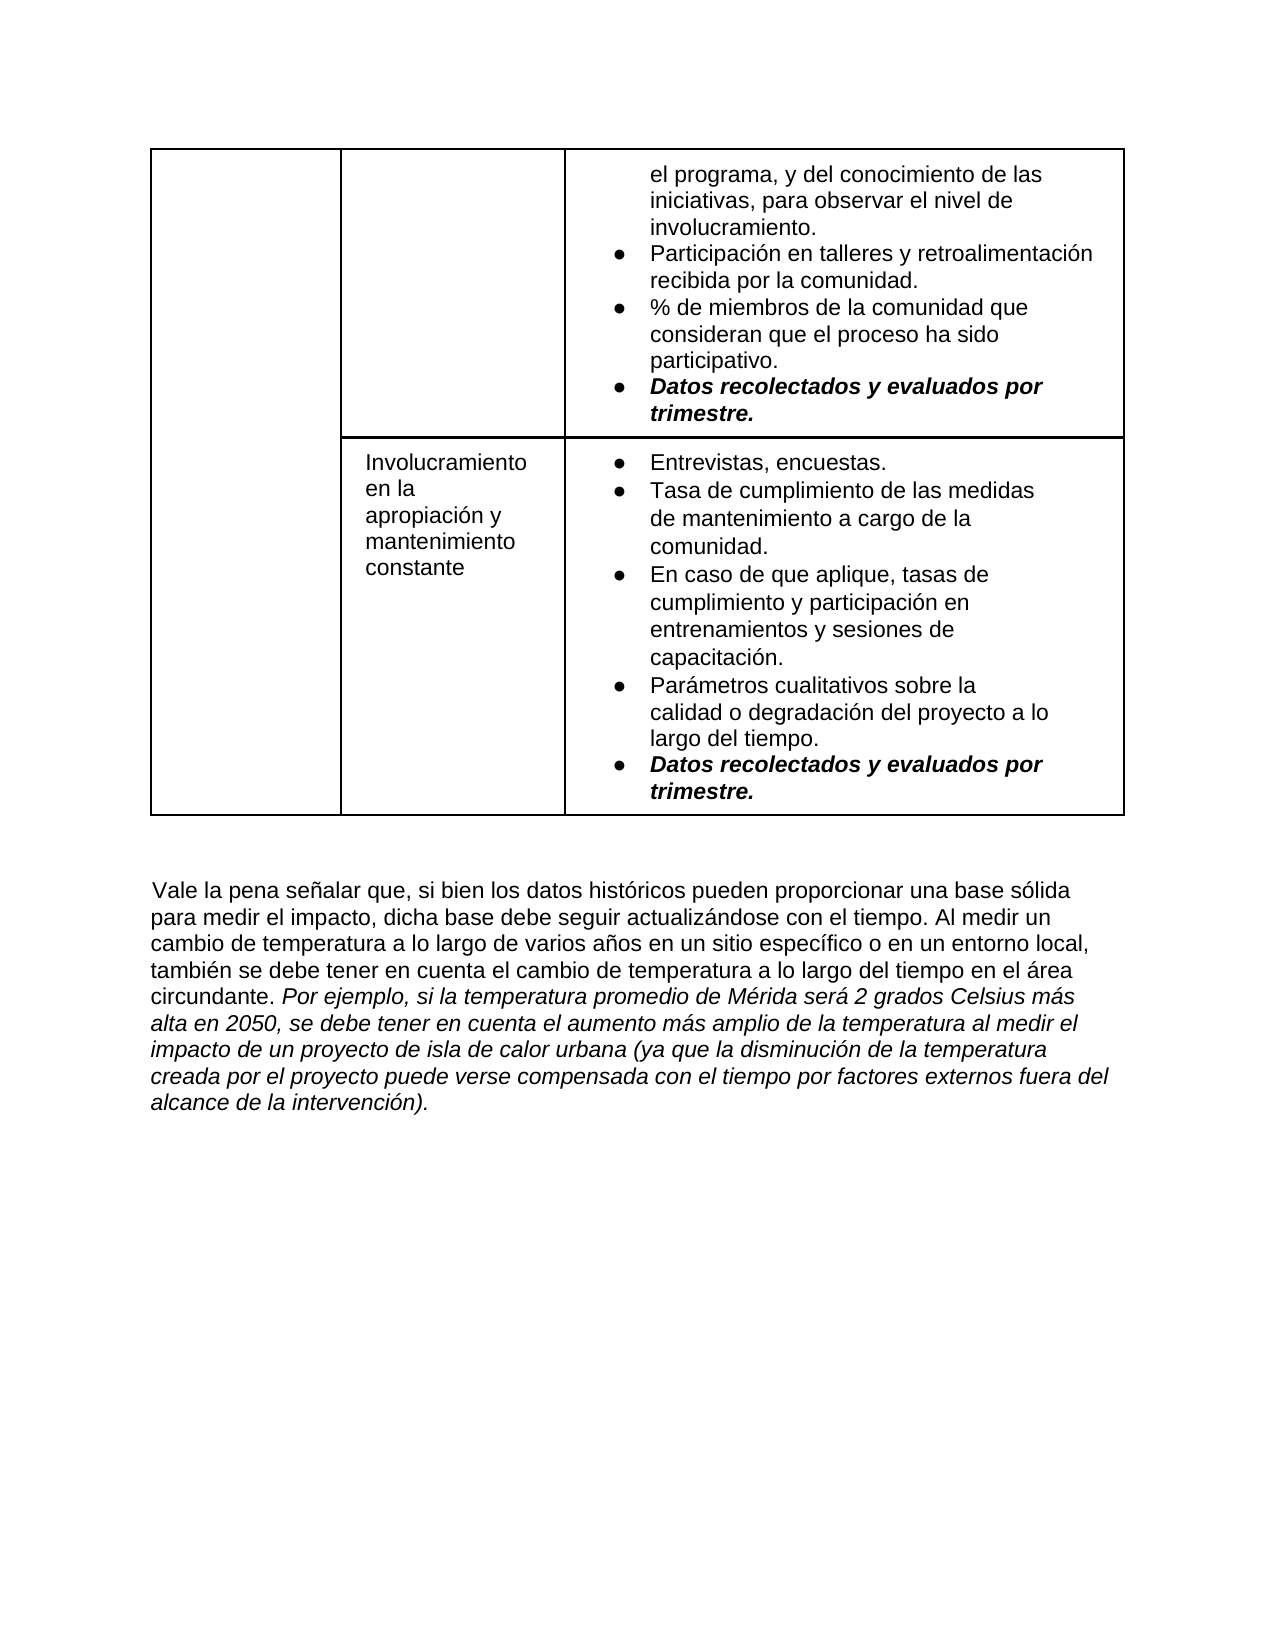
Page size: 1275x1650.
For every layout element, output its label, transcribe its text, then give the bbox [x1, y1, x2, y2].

table_cell Entrevistas, encuestas. Tasa de cumplimiento de las medidas de mantenimiento a cargo de la comunidad. En caso de que aplique, tasas de cumplimiento y participación en entrenamientos y sesiones de capacitación. Parámetros cualitativos sobre la calidad o degradación del proyecto a lo largo del tiempo. Datos recolectados y evaluados por trimestre. [566, 439, 1123, 814]
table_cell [566, 150, 1123, 436]
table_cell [152, 150, 340, 814]
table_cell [342, 150, 564, 436]
table_cell Involucramiento en la apropiación y mantenimiento constante [342, 439, 564, 814]
text Vale la pena señalar que, si bien los datos históricos pueden proporcionar una base sólida para medir el impacto, dicha base debe seguir actualizándose con el tiempo. Al medir un cambio de temperatura a lo largo de varios años en un sitio específico o en un entorno local, también se debe tener en cuenta el cambio de temperatura a lo largo del tiempo en el área circundante. Por ejemplo, si la temperatura promedio de Mérida será 2 grados Celsius más alta en 2050, se debe tener en cuenta el aumento más amplio de la temperatura al medir el impacto de un proyecto de isla de calor urbana (ya que la disminución de la temperatura creada por el proyecto puede verse compensada con el tiempo por factores externos fuera del alcance de la intervención). [150, 877, 1120, 1116]
